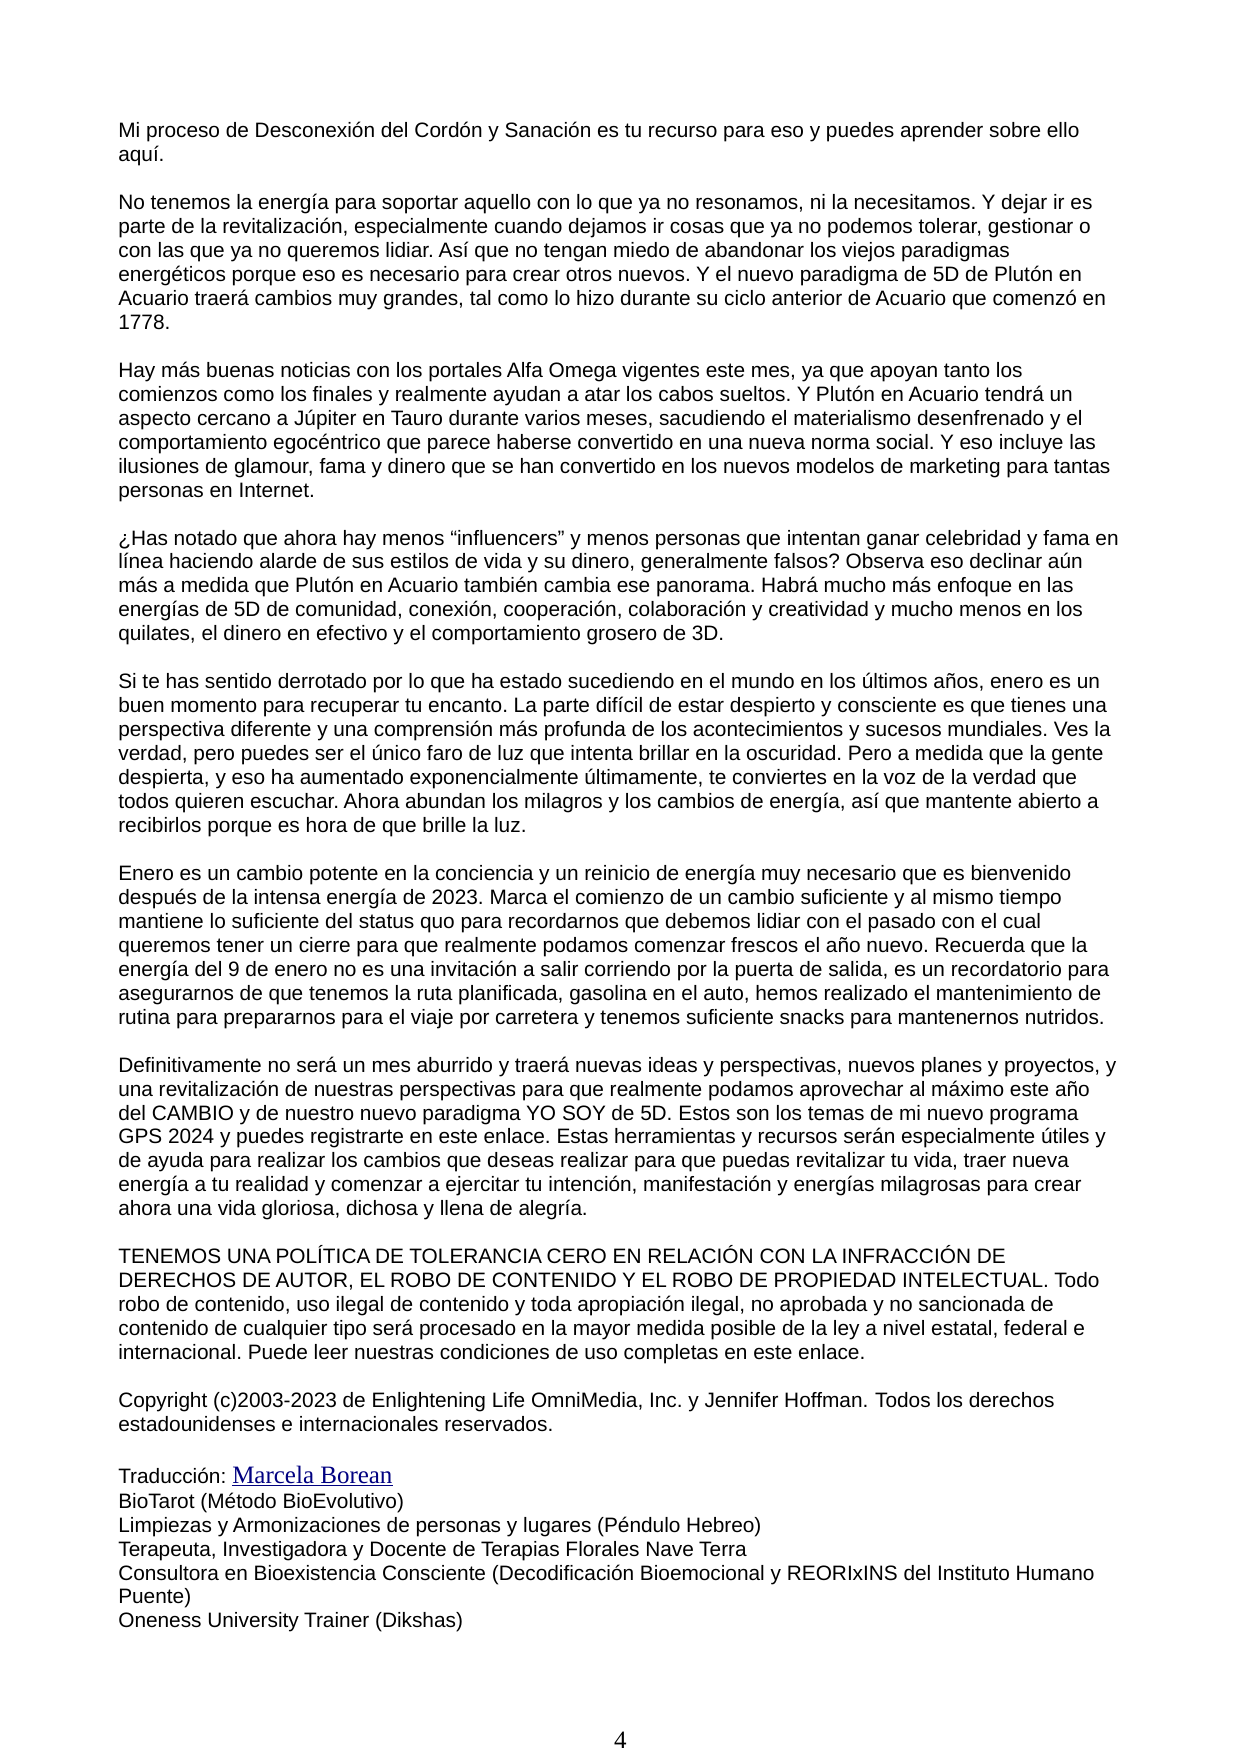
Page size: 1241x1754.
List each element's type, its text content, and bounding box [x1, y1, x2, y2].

text Si te has sentido derrotado por lo que ha estado sucediendo en el mundo en los últimos años, enero es un buen momento para recuperar tu encanto. La parte difícil de estar despierto y consciente es que tienes una perspectiva diferente y una comprensión más profunda de los acontecimientos y sucesos mundiales. Ves la verdad, pero puedes ser el único faro de luz que intenta brillar en la oscuridad. Pero a medida que la gente despierta, y eso ha aumentado exponencialmente últimamente, te conviertes en la voz de la verdad que todos quieren escuchar. Ahora abundan los milagros y los cambios de energía, así que mantente abierto a recibirlos porque es hora de que brille la luz. [118, 669, 1122, 837]
text Hay más buenas noticias con los portales Alfa Omega vigentes este mes, ya que apoyan tanto los comienzos como los finales y realmente ayudan a atar los cabos sueltos. Y Plutón en Acuario tendrá un aspecto cercano a Júpiter en Tauro durante varios meses, sacudiendo el materialismo desenfrenado y el comportamiento egocéntrico que parece haberse convertido en una nueva norma social. Y eso incluye las ilusiones de glamour, fama y dinero que se han convertido en los nuevos modelos de marketing para tantas personas en Internet. [118, 358, 1122, 501]
text Definitivamente no será un mes aburrido y traerá nuevas ideas y perspectivas, nuevos planes y proyectos, y una revitalización de nuestras perspectivas para que realmente podamos aprovechar al máximo este año del CAMBIO y de nuestro nuevo paradigma YO SOY de 5D. Estos son los temas de mi nuevo programa GPS 2024 y puedes registrarte en este enlace. Estas herramientas y recursos serán especialmente útiles y de ayuda para realizar los cambios que deseas realizar para que puedas revitalizar tu vida, traer nueva energía a tu realidad y comenzar a ejercitar tu intención, manifestación y energías milagrosas para crear ahora una vida gloriosa, dichosa y llena de alegría. [118, 1052, 1122, 1220]
text Terapeuta, Investigadora y Docente de Terapias Florales Nave Terra Consultora en Bioexistencia Consciente (Decodificación Bioemocional y REORIxINS del Instituto Humano Puente) Oneness University Trainer (Dikshas) [118, 1536, 1122, 1632]
text Enero es un cambio potente en la conciencia y un reinicio de energía muy necesario que es bienvenido después de la intensa energía de 2023. Marca el comienzo de un cambio suficiente y al mismo tiempo mantiene lo suficiente del status quo para recordarnos que debemos lidiar con el pasado con el cual queremos tener un cierre para que realmente podamos comenzar frescos el año nuevo. Recuerda que la energía del 9 de enero no es una invitación a salir corriendo por la puerta de salida, es un recordatorio para asegurarnos de que tenemos la ruta planificada, gasolina en el auto, hemos realizado el mantenimiento de rutina para prepararnos para el viaje por carretera y tenemos suficiente snacks para mantenernos nutridos. [118, 861, 1122, 1028]
text BioTarot (Método BioEvolutivo) Limpiezas y Armonizaciones de personas y lugares (Péndulo Hebreo) [118, 1488, 1122, 1536]
text ¿Has notado que ahora hay menos “influencers” y menos personas que intentan ganar celebridad y fama en línea haciendo alarde de sus estilos de vida y su dinero, generalmente falsos? Observa eso declinar aún más a medida que Plutón en Acuario también cambia ese panorama. Habrá mucho más enfoque en las energías de 5D de comunidad, conexión, cooperación, colaboración y creatividad y mucho menos en los quilates, el dinero en efectivo y el comportamiento grosero de 3D. [118, 525, 1122, 645]
text No tenemos la energía para soportar aquello con lo que ya no resonamos, ni la necesitamos. Y dejar ir es parte de la revitalización, especialmente cuando dejamos ir cosas que ya no podemos tolerar, gestionar o con las que ya no queremos lidiar. Así que no tengan miedo de abandonar los viejos paradigmas energéticos porque eso es necesario para crear otros nuevos. Y el nuevo paradigma de 5D de Plutón en Acuario traerá cambios muy grandes, tal como lo hizo durante su ciclo anterior de Acuario que comenzó en 1778. [118, 190, 1122, 334]
text Copyright (c)2003-2023 de Enlightening Life OmniMedia, Inc. y Jennifer Hoffman. Todos los derechos estadounidenses e internacionales reservados. Traducción: Marcela Borean [118, 1388, 1122, 1488]
text TENEMOS UNA POLÍTICA DE TOLERANCIA CERO EN RELACIÓN CON LA INFRACCIÓN DE DERECHOS DE AUTOR, EL ROBO DE CONTENIDO Y EL ROBO DE PROPIEDAD INTELECTUAL. Todo robo de contenido, uso ilegal de contenido y toda apropiación ilegal, no aprobada y no sancionada de contenido de cualquier tipo será procesado en la mayor medida posible de la ley a nivel estatal, federal e internacional. Puede leer nuestras condiciones de uso completas en este enlace. [118, 1244, 1122, 1364]
text Mi proceso de Desconexión del Cordón y Sanación es tu recurso para eso y puedes aprender sobre ello aquí. [118, 118, 1122, 166]
